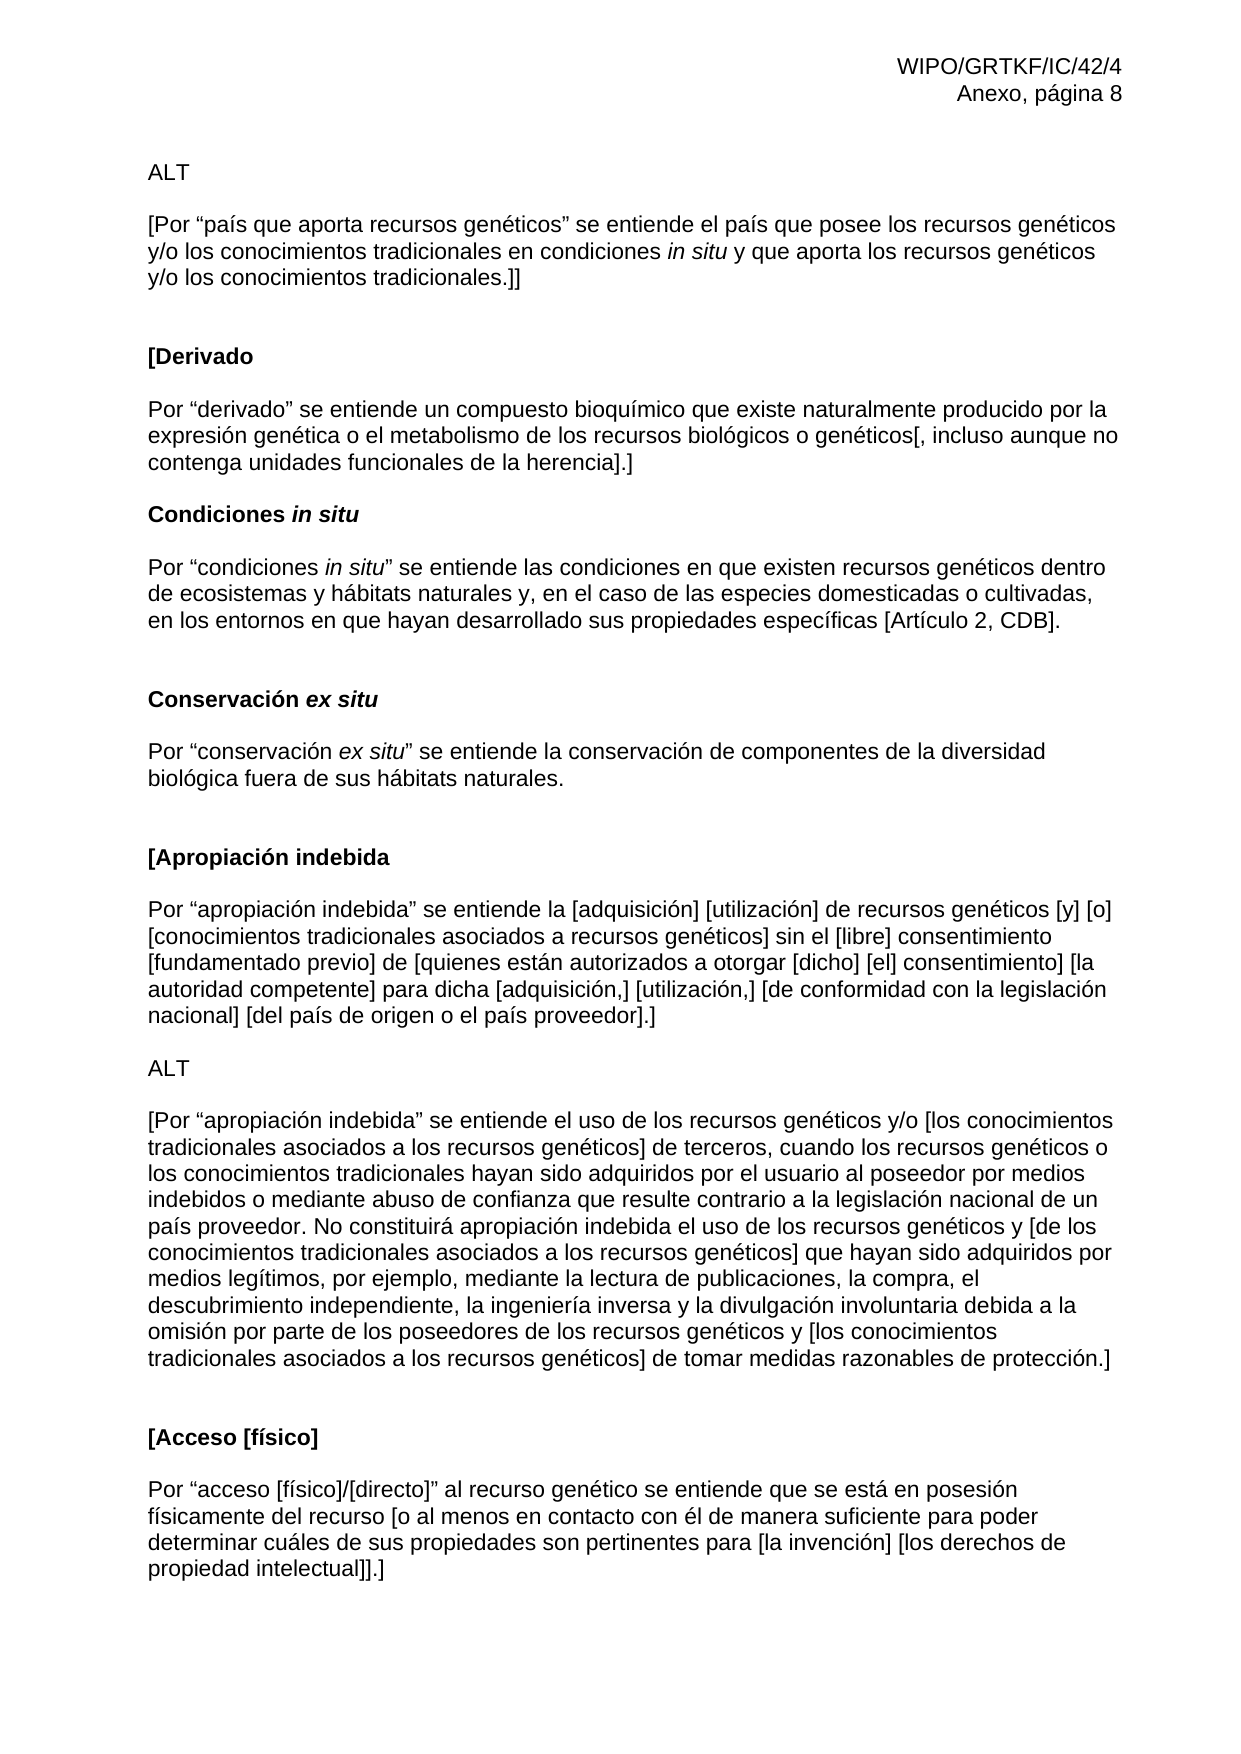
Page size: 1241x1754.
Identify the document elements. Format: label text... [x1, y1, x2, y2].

text Condiciones in situ [148, 501, 1122, 527]
text [Por “apropiación indebida” se entiende el uso de los recursos genéticos y/o [los conocimientos tradicionales asociados a los recursos genéticos] de terceros, cuando los recursos genéticos o los conocimientos tradicionales hayan sido adquiridos por el usuario al poseedor por medios indebidos o mediante abuso de confianza que resulte contrario a la legislación nacional de un país proveedor. No constituirá apropiación indebida el uso de los recursos genéticos y [de los conocimientos tradicionales asociados a los recursos genéticos] que hayan sido adquiridos por medios legítimos, por ejemplo, mediante la lectura de publicaciones, la compra, el descubrimiento independiente, la ingeniería inversa y la divulgación involuntaria debida a la omisión por parte de los poseedores de los recursos genéticos y [los conocimientos tradicionales asociados a los recursos genéticos] de tomar medidas razonables de protección.] [148, 1107, 1122, 1371]
text [Apropiación indebida [148, 844, 1122, 870]
text [Por “país que aporta recursos genéticos” se entiende el país que posee los recursos genéticos y/o los conocimientos tradicionales en condiciones in situ y que aporta los recursos genéticos y/o los conocimientos tradicionales.]] [148, 211, 1122, 290]
text ALT [148, 158, 1122, 185]
text [Acceso [físico] [148, 1423, 1122, 1450]
text Conservación ex situ [148, 686, 1122, 712]
text Por “apropiación indebida” se entiende la [adquisición] [utilización] de recursos genéticos [y] [o] [conocimientos tradicionales asociados a recursos genéticos] sin el [libre] consentimiento [fundamentado previo] de [quienes están autorizados a otorgar [dicho] [el] consentimiento] [la autoridad competente] para dicha [adquisición,] [utilización,] [de conformidad con la legislación nacional] [del país de origen o el país proveedor].] [148, 896, 1122, 1028]
text Por “derivado” se entiende un compuesto bioquímico que existe naturalmente producido por la expresión genética o el metabolismo de los recursos biológicos o genéticos[, incluso aunque no contenga unidades funcionales de la herencia].] [148, 396, 1122, 475]
text Por “acceso [físico]/[directo]” al recurso genético se entiende que se está en posesión físicamente del recurso [o al menos en contacto con él de manera suficiente para poder determinar cuáles de sus propiedades son pertinentes para [la invención] [los derechos de propiedad intelectual]].] [148, 1476, 1122, 1582]
text Por “condiciones in situ” se entiende las condiciones en que existen recursos genéticos dentro de ecosistemas y hábitats naturales y, en el caso de las especies domesticadas o cultivadas, en los entornos en que hayan desarrollado sus propiedades específicas [Artículo 2, CDB]. [148, 554, 1122, 633]
text Por “conservación ex situ” se entiende la conservación de componentes de la diversidad biológica fuera de sus hábitats naturales. [148, 738, 1122, 791]
text [Derivado [148, 343, 1122, 369]
text ALT [148, 1054, 1122, 1081]
